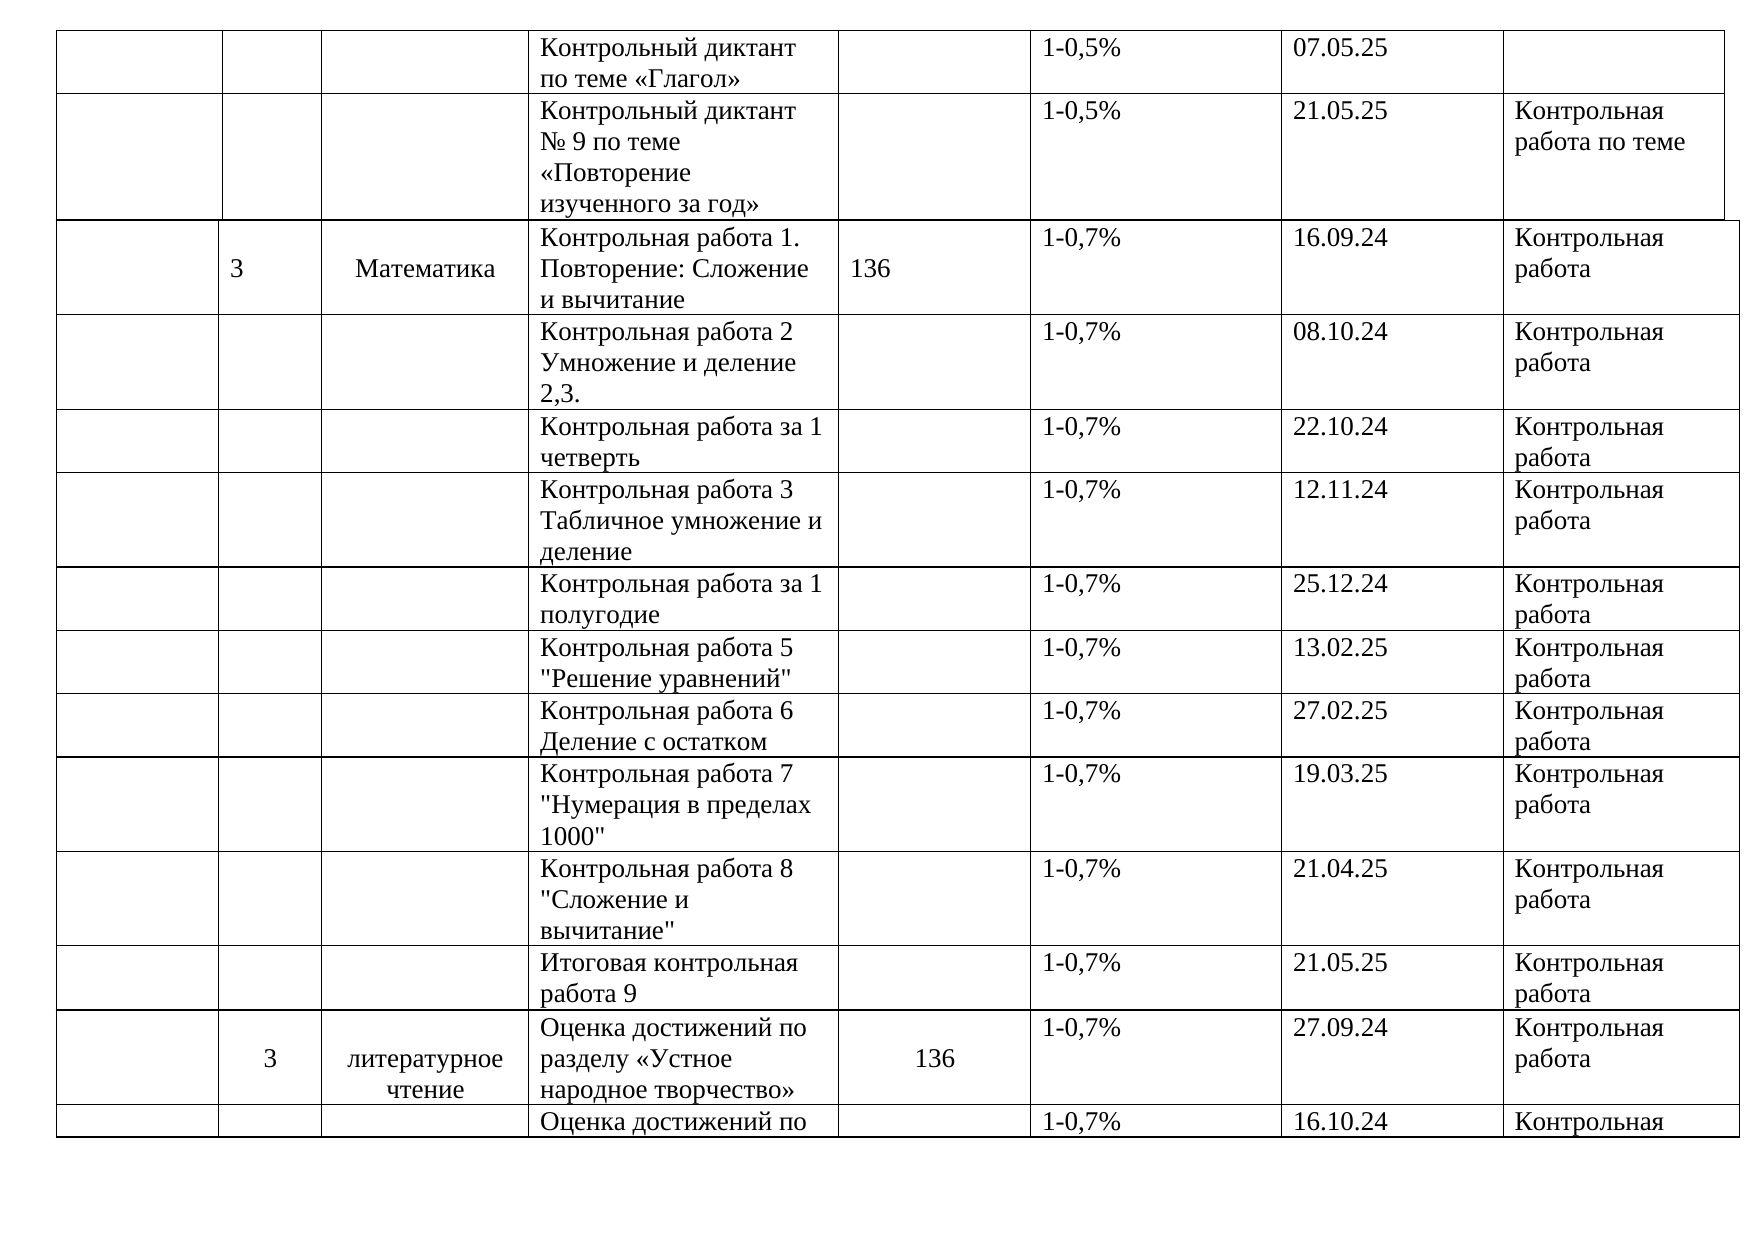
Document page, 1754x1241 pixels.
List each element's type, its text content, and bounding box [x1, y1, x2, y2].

table_cell 25.12.24 [1282, 568, 1503, 630]
table_cell Контрольная работа [1504, 410, 1739, 472]
table_cell [322, 31, 528, 93]
table_cell 16.10.24 [1282, 1105, 1503, 1136]
table_cell [57, 694, 218, 756]
table_cell Итоговая контрольная работа 9 [529, 946, 838, 1009]
table_cell [219, 758, 321, 851]
table_cell [219, 568, 321, 630]
table_cell [57, 410, 218, 472]
table_cell 19.03.25 [1282, 758, 1503, 851]
table_cell Контрольная работа [1504, 946, 1739, 1009]
table_cell Контрольная работа [1504, 758, 1739, 851]
table_cell Контрольная работа 3 Табличное умножение и деление [529, 473, 838, 566]
table_cell 21.04.25 [1282, 852, 1503, 945]
table_cell [322, 946, 528, 1009]
table_cell 12.11.24 [1282, 473, 1503, 566]
table_cell [219, 946, 321, 1009]
table_cell 1-0,5% [1031, 94, 1281, 218]
table_cell [839, 410, 1030, 472]
table_cell 07.05.25 [1282, 31, 1503, 93]
table_header 136 [839, 221, 1030, 314]
table_cell [839, 758, 1030, 851]
table_cell 21.05.25 [1282, 946, 1503, 1009]
table_cell Контрольная работа 6 Деление с остатком [529, 694, 838, 756]
table_cell 1-0,7% [1031, 694, 1281, 756]
table_header 16.09.24 [1282, 221, 1503, 314]
table_cell 1-0,7% [1031, 946, 1281, 1009]
table_cell [57, 473, 218, 566]
table_cell Контрольная работа за 1 полугодие [529, 568, 838, 630]
table_cell [57, 631, 218, 693]
table_cell [839, 315, 1030, 408]
table_cell [839, 31, 1030, 93]
table_cell Контрольная работа [1504, 694, 1739, 756]
table_header 136 [839, 1011, 1030, 1104]
table_cell [322, 1105, 528, 1136]
table_cell [219, 473, 321, 566]
table_cell [322, 315, 528, 408]
table_cell 1-0,7% [1031, 410, 1281, 472]
table_cell 1-0,5% [1031, 31, 1281, 93]
table_cell Контрольная работа за 1 четверть [529, 410, 838, 472]
table_cell 13.02.25 [1282, 631, 1503, 693]
table_cell [57, 31, 222, 93]
table_cell 22.10.24 [1282, 410, 1503, 472]
table_cell 1-0,7% [1031, 1105, 1281, 1136]
table_cell [57, 94, 222, 218]
table_cell 1-0,7% [1031, 631, 1281, 693]
table_cell [839, 852, 1030, 945]
table_header [57, 221, 218, 314]
table_cell [57, 1105, 218, 1136]
table_cell [219, 315, 321, 408]
table_cell [839, 1105, 1030, 1136]
table_cell 27.02.25 [1282, 694, 1503, 756]
table_header 27.09.24 [1282, 1011, 1503, 1104]
table_cell 1-0,7% [1031, 852, 1281, 945]
table_cell Контрольный диктант по теме «Глагол» [529, 31, 838, 93]
table_header 1-0,7% [1031, 221, 1281, 314]
table_cell [839, 473, 1030, 566]
table_cell Контрольный диктант № 9 по теме «Повторение изученного за год» [529, 94, 838, 218]
table_cell [57, 946, 218, 1009]
table_cell [322, 758, 528, 851]
table_cell Контрольная работа [1504, 631, 1739, 693]
table_cell Контрольная работа [1504, 1105, 1739, 1136]
table_cell Контрольная работа [1504, 473, 1739, 566]
table_cell Контрольная работа [1504, 315, 1739, 408]
table_cell [322, 410, 528, 472]
table_header Контрольная работа 1. Повторение: Сложение и вычитание [529, 221, 838, 314]
table_cell [839, 946, 1030, 1009]
table_cell [322, 852, 528, 945]
table_cell [839, 568, 1030, 630]
table_header Оценка достижений по разделу «Устное народное творчество» [529, 1011, 838, 1104]
table_cell [839, 94, 1030, 218]
table_cell [839, 631, 1030, 693]
table_cell [57, 568, 218, 630]
table_cell 08.10.24 [1282, 315, 1503, 408]
table_cell Контрольная работа 2 Умножение и деление 2,3. [529, 315, 838, 408]
table_cell [223, 31, 321, 93]
table_cell [322, 94, 528, 218]
table_cell 1-0,7% [1031, 758, 1281, 851]
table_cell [529, 1105, 838, 1136]
table_cell [322, 631, 528, 693]
table_cell Контрольная работа 8 "Сложение и вычитание" [529, 852, 838, 945]
table_header 3 [219, 1011, 321, 1104]
table_header Контрольная работа [1504, 221, 1739, 314]
table_cell [839, 694, 1030, 756]
table_cell [219, 631, 321, 693]
table_cell [322, 568, 528, 630]
table_header Контрольная работа [1504, 1011, 1739, 1104]
table_header [57, 1011, 218, 1104]
table_cell [57, 758, 218, 851]
table_cell [223, 94, 321, 218]
table_cell [219, 852, 321, 945]
table_cell [1504, 31, 1724, 93]
table_cell [219, 694, 321, 756]
table_cell Контрольная работа [1504, 852, 1739, 945]
table_cell [322, 694, 528, 756]
table_header Математика [322, 221, 528, 314]
table_cell [57, 315, 218, 408]
table_cell [219, 410, 321, 472]
table_cell Контрольная работа [1504, 568, 1739, 630]
table_cell 1-0,7% [1031, 473, 1281, 566]
table_cell Контрольная работа 7 "Нумерация в пределах 1000" [529, 758, 838, 851]
table_header 3 [219, 221, 321, 314]
table_cell 21.05.25 [1282, 94, 1503, 218]
table_header литературное чтение [322, 1011, 528, 1104]
table_cell [219, 1105, 321, 1136]
table_cell 1-0,7% [1031, 568, 1281, 630]
table_cell [57, 852, 218, 945]
table_cell 1-0,7% [1031, 315, 1281, 408]
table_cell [1504, 94, 1724, 218]
table_cell Контрольная работа 5 "Решение уравнений" [529, 631, 838, 693]
table_cell [322, 473, 528, 566]
table_header 1-0,7% [1031, 1011, 1281, 1104]
